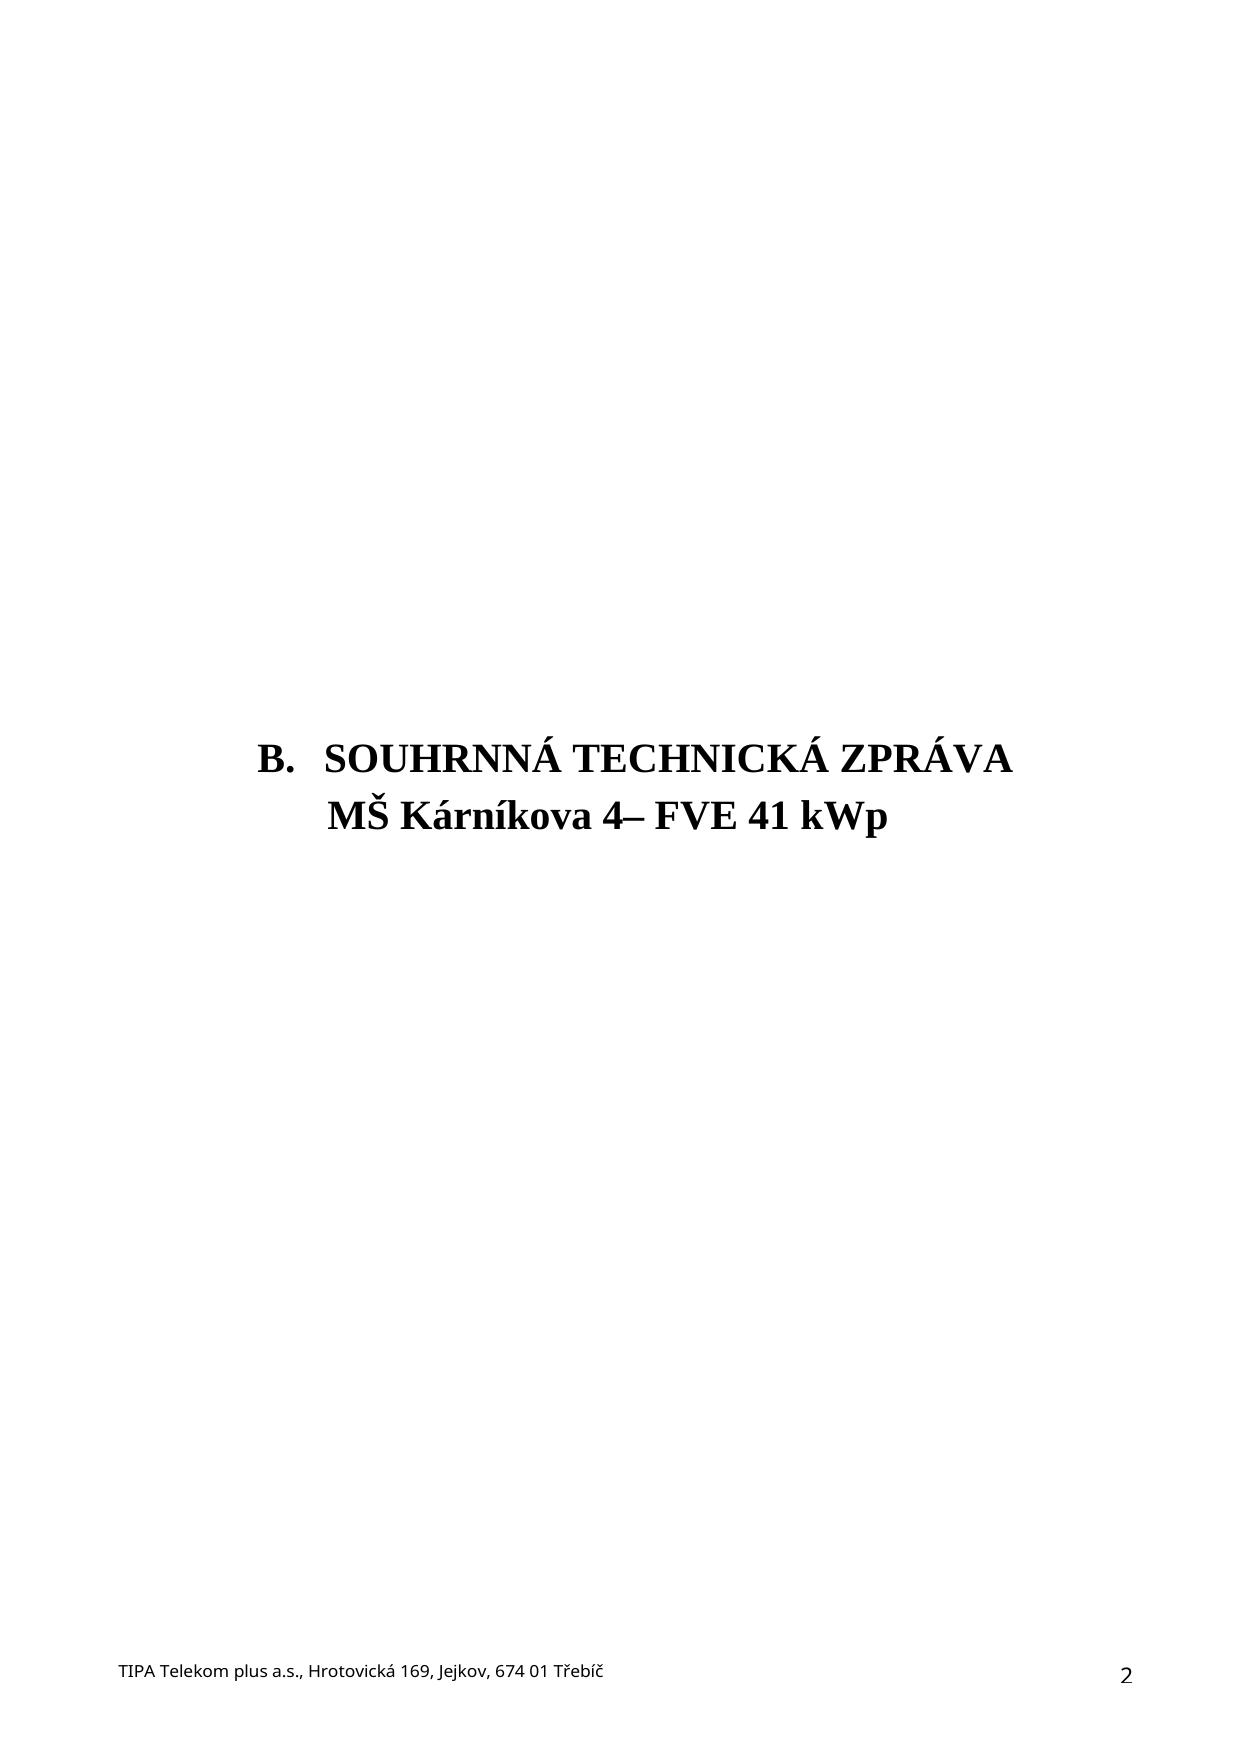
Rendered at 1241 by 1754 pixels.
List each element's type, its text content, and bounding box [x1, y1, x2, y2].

title MŠ Kárníkova 4– FVE 41 kWp [184, 791, 1153, 838]
title SOUHRNNÁ TECHNICKÁ ZPRÁVA [118, 734, 1153, 782]
